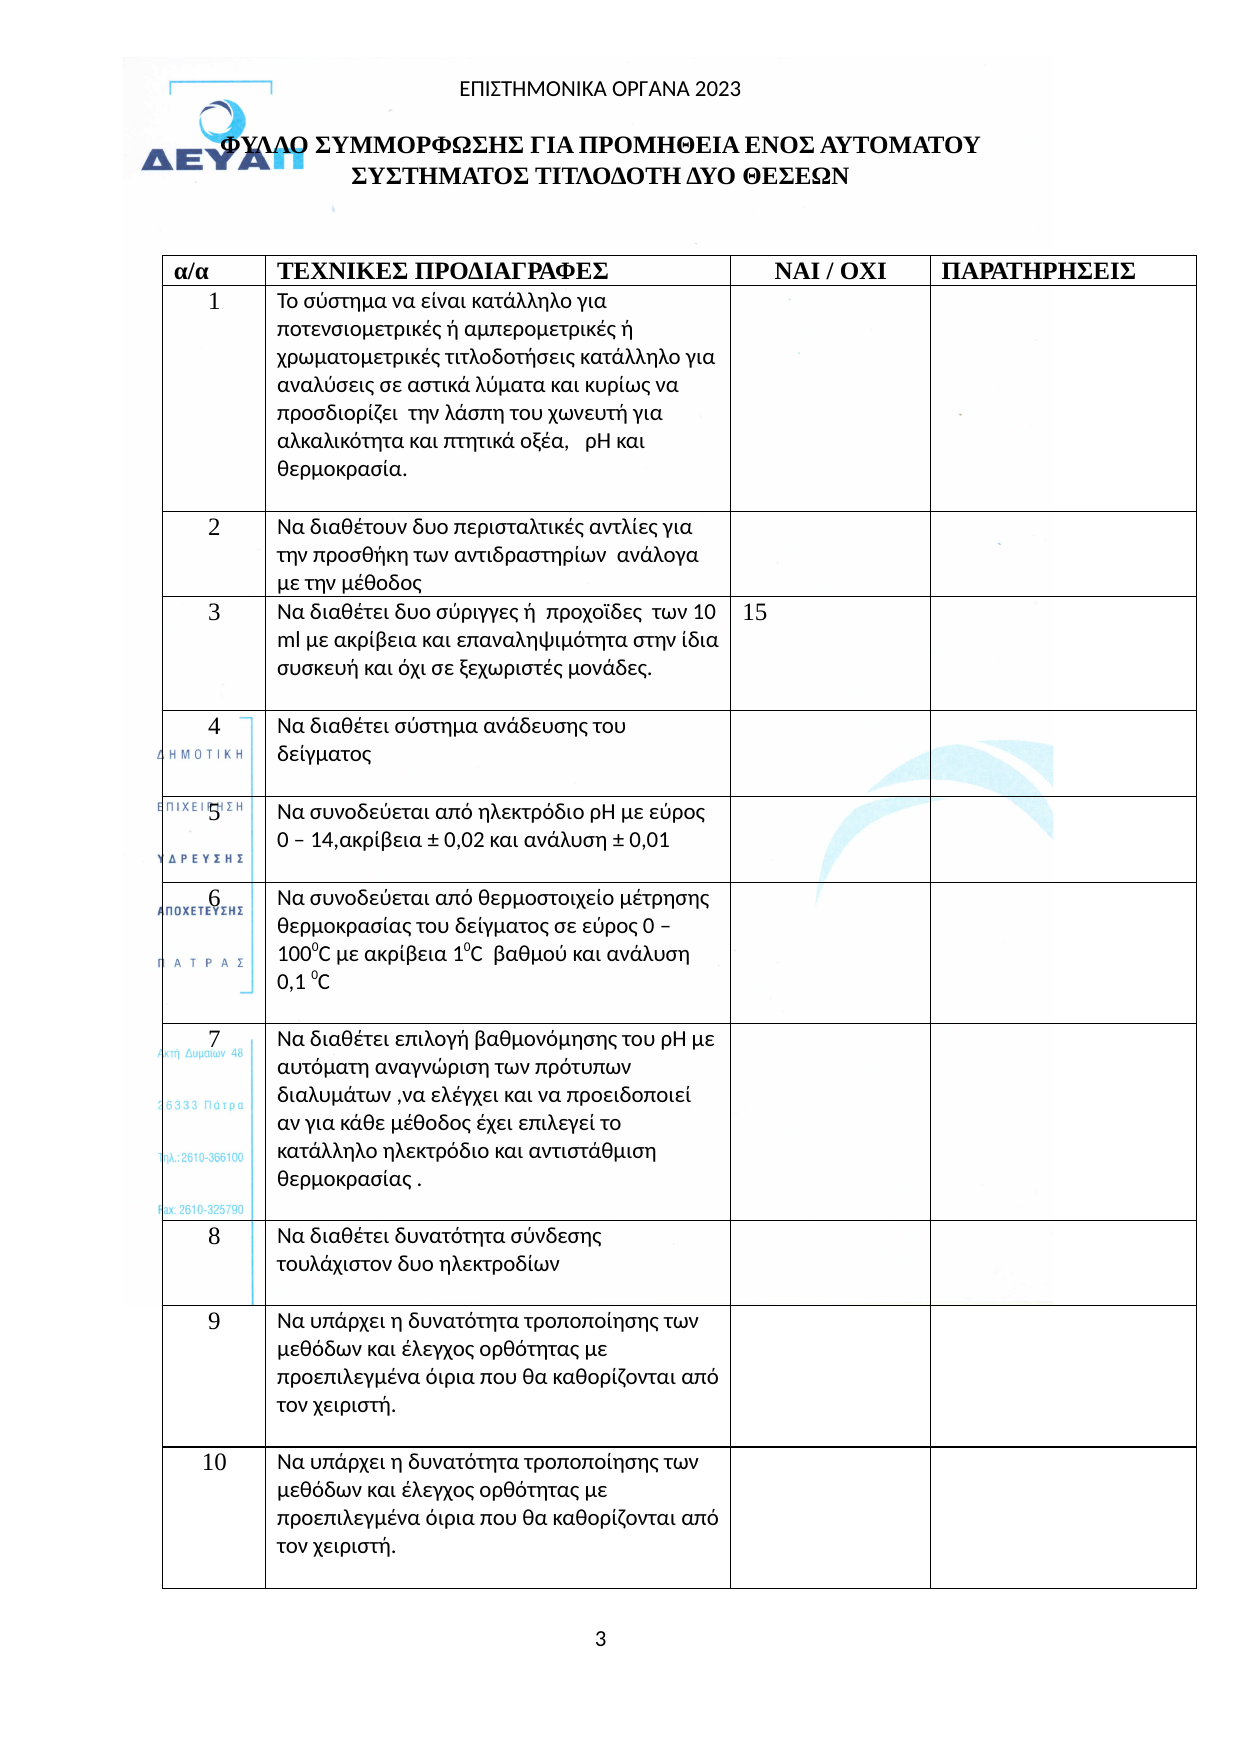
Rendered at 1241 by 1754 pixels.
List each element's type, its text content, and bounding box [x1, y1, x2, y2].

table_cell Να διαθέτουν δυο περισταλτικές αντλίες για την προσθήκη των αντιδραστηρίων ανάλογα με την μέθοδος [266, 512, 730, 596]
table_cell [931, 286, 1196, 511]
table_cell [931, 711, 1196, 796]
table_cell 1 [163, 286, 265, 511]
table_cell Να διαθέτει δυνατότητα σύνδεσης τουλάχιστον δυο ηλεκτροδίων [266, 1221, 730, 1305]
table_cell [931, 883, 1196, 1023]
table_cell Να υπάρχει η δυνατότητα τροποποίησης των μεθόδων και έλεγχος ορθότητας με προεπιλεγμένα όιρια που θα καθορίζονται από τον χειριστή. [266, 1306, 730, 1446]
table_cell [731, 1024, 930, 1220]
table_cell 4 [163, 711, 265, 796]
picture [122, 57, 1054, 1306]
table_cell 7 [163, 1024, 265, 1220]
table_cell [731, 512, 930, 596]
table_cell [731, 1448, 930, 1587]
table_cell [931, 597, 1196, 710]
text ΦΥΛΛΟ ΣΥΜΜΟΡΦΩΣΗΣ ΓΙΑ ΠΡΟΜΗΘΕΙΑ ΕΝΟΣ ΑΥΤΟΜΑΤΟΥ ΣΥΣΤΗΜΑΤΟΣ ΤΙΤΛΟΔΟΤΗ ΔΥΟ ΘΕΣΕΩΝ [148, 130, 1053, 189]
table_cell Να συνοδεύεται από θερμοστοιχείο μέτρησης θερμοκρασίας του δείγματος σε εύρος 0 – 1000C με ακρίβεια 10C βαθμού και ανάλυση 0,1 0C [266, 883, 730, 1023]
table_cell 3 [163, 597, 265, 710]
table_header α/α [163, 256, 265, 285]
table_cell [931, 512, 1196, 596]
table_cell 15 [731, 597, 930, 710]
table_cell 10 [163, 1448, 265, 1587]
table_cell [731, 883, 930, 1023]
table_cell [931, 1306, 1196, 1446]
table_cell [931, 1024, 1196, 1220]
table_cell Να συνοδεύεται από ηλεκτρόδιο ρΗ με εύρος 0 – 14,ακρίβεια ± 0,02 και ανάλυση ± 0,01 [266, 797, 730, 882]
table_cell [931, 1448, 1196, 1587]
table_cell 5 [163, 797, 265, 882]
table_cell Να διαθέτει δυο σύριγγες ή προχοϊδες των 10 ml με ακρίβεια και επαναληψιμότητα στην ίδια συσκευή και όχι σε ξεχωριστές μονάδες. [266, 597, 730, 710]
table_cell [731, 711, 930, 796]
table_cell Να διαθέτει επιλογή βαθμονόμησης του ρΗ με αυτόματη αναγνώριση των πρότυπων διαλυμάτων ,να ελέγχει και να προειδοποιεί αν για κάθε μέθοδος έχει επιλεγεί το κατάλληλο ηλεκτρόδιο και αντιστάθμιση θερμοκρασίας . [266, 1024, 730, 1220]
table_cell Να διαθέτει σύστημα ανάδευσης του δείγματος [266, 711, 730, 796]
table_cell 9 [163, 1306, 265, 1446]
table_cell [731, 286, 930, 511]
table_header ΠΑΡΑΤΗΡΗΣΕΙΣ [931, 256, 1196, 285]
table_cell 6 [163, 883, 265, 1023]
table_cell 8 [163, 1221, 265, 1305]
table_cell [931, 1221, 1196, 1305]
table_cell Να υπάρχει η δυνατότητα τροποποίησης των μεθόδων και έλεγχος ορθότητας με προεπιλεγμένα όιρια που θα καθορίζονται από τον χειριστή. [266, 1448, 730, 1587]
table_cell [931, 797, 1196, 882]
table_cell [731, 1306, 930, 1446]
table_cell Το σύστημα να είναι κατάλληλο για ποτενσιομετρικές ή αμπερομετρικές ή χρωματομετρικές τιτλοδοτήσεις κατάλληλο για αναλύσεις σε αστικά λύματα και κυρίως να προσδιορίζει την λάσπη του χωνευτή για αλκαλικότητα και πτητικά οξέα, ρΗ και θερμοκρασία. [266, 286, 730, 511]
table_cell [731, 797, 930, 882]
table_header ΝΑΙ / ΟΧΙ [731, 256, 930, 285]
table_cell 2 [163, 512, 265, 596]
table_cell [731, 1221, 930, 1305]
table_header ΤΕΧΝΙΚΕΣ ΠΡΟΔΙΑΓΡΑΦΕΣ [266, 256, 730, 285]
